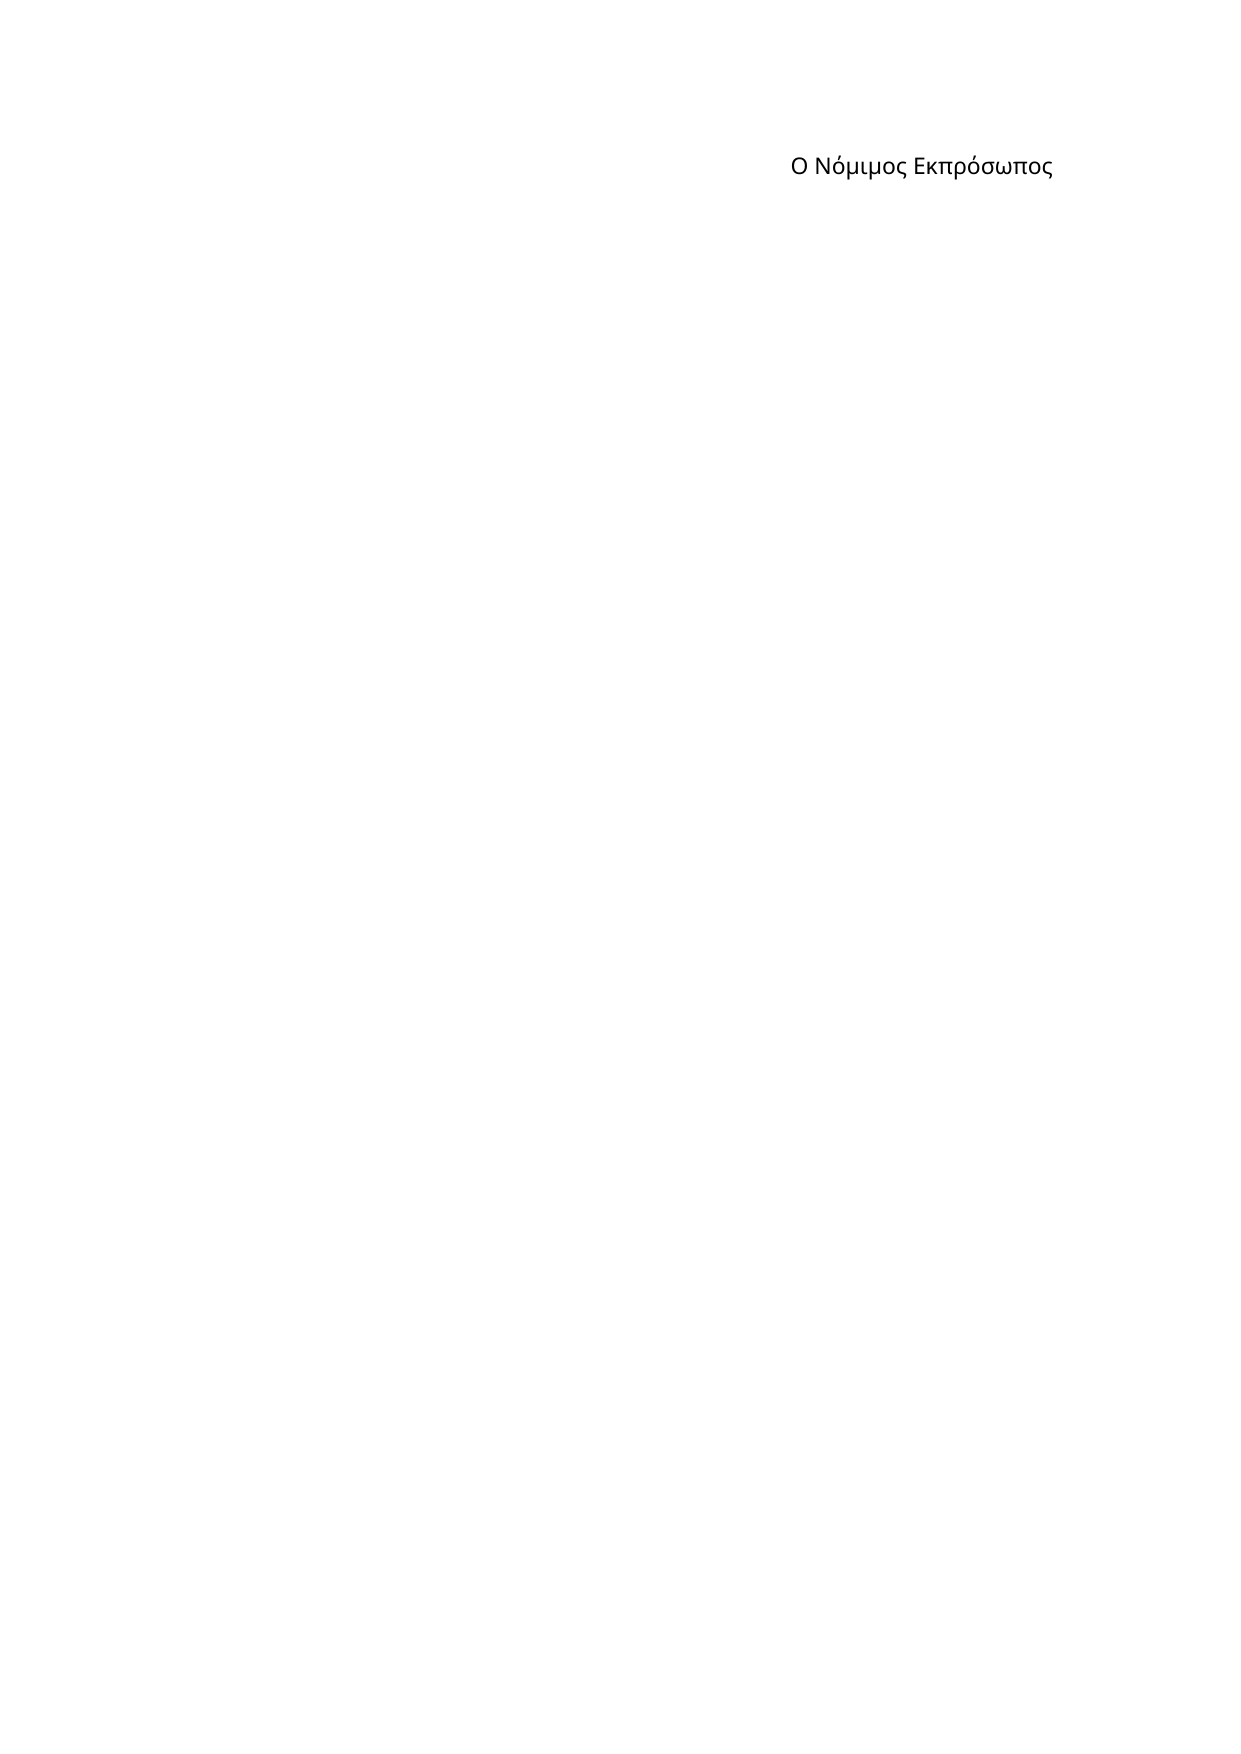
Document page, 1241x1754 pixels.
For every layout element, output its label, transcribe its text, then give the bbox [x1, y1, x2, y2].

text Ο Νόμιμος Εκπρόσωπος [225, 150, 1053, 181]
